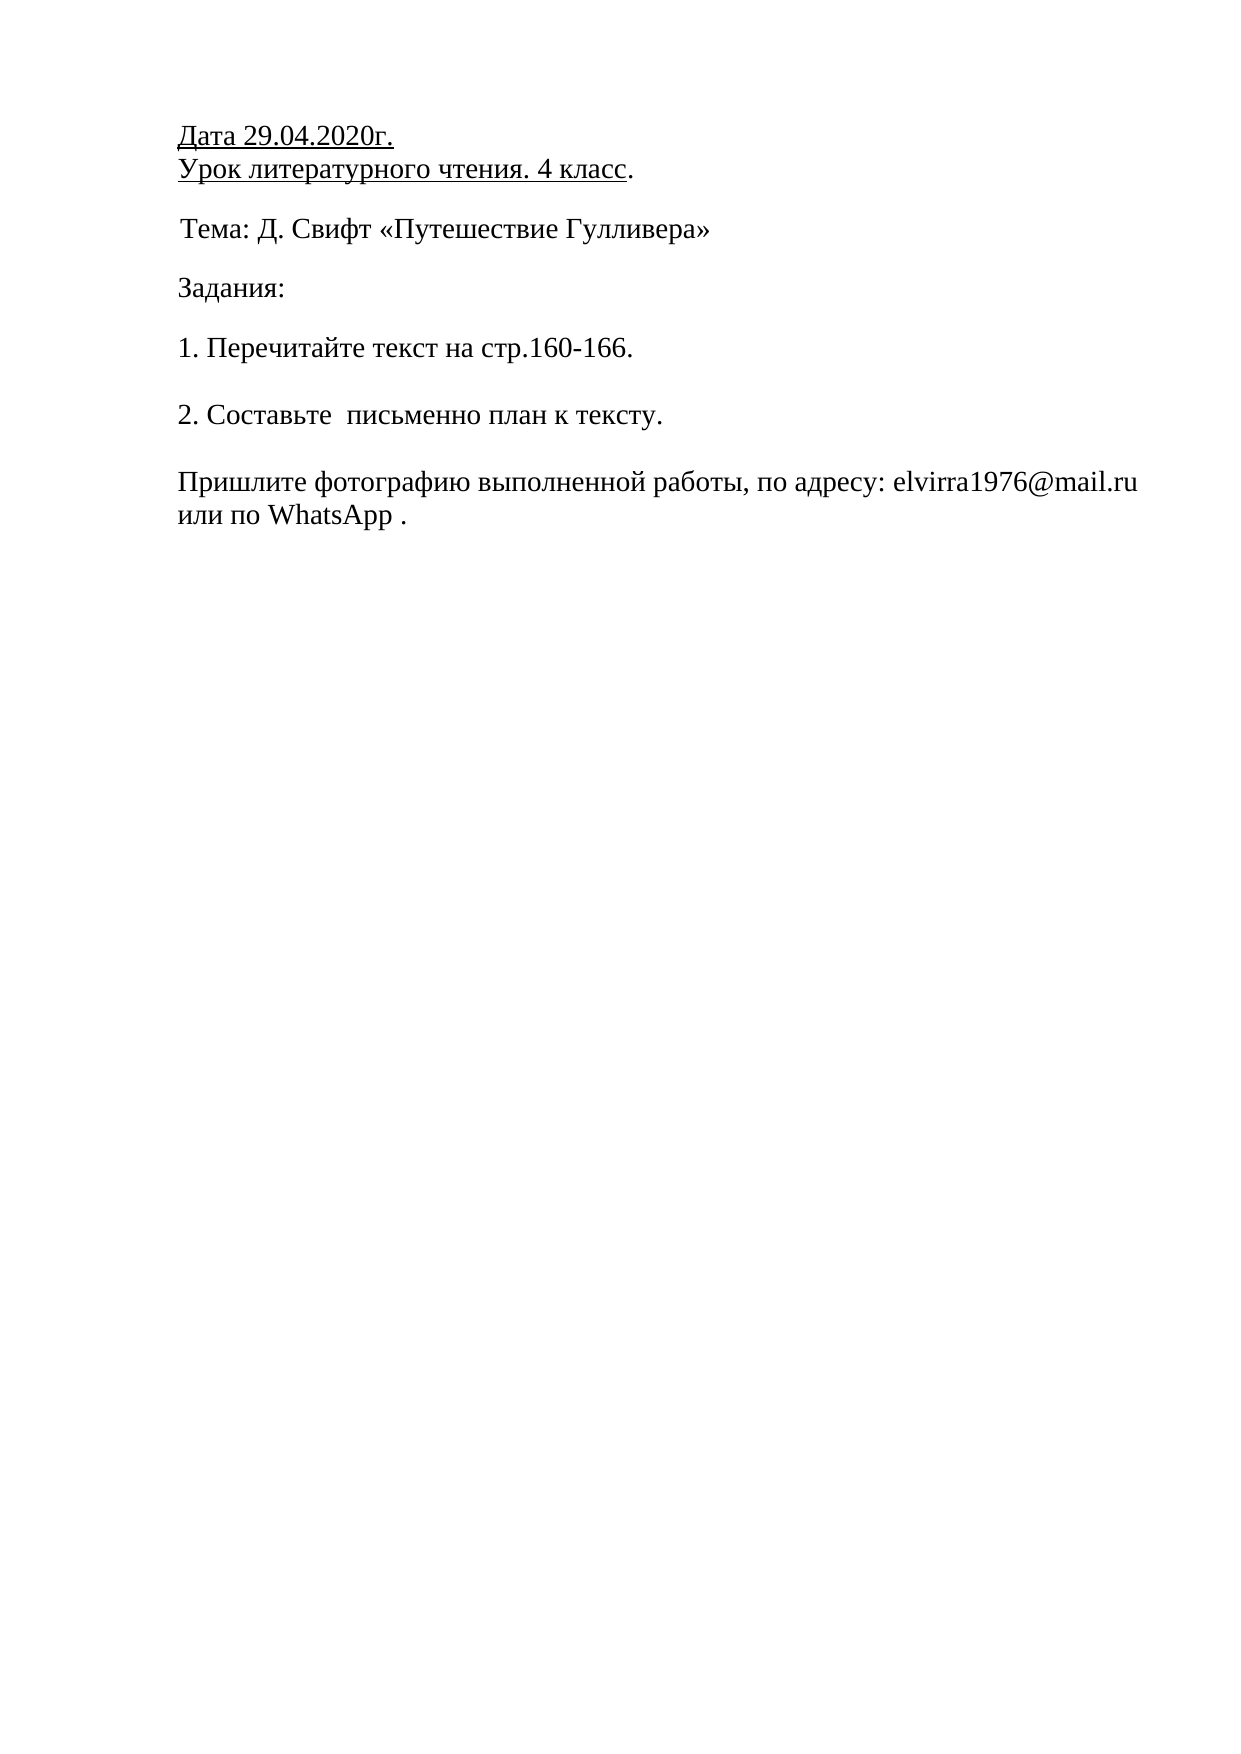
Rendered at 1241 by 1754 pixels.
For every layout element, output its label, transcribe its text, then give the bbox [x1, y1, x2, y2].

text 2. Составьте письменно план к тексту. [177, 397, 1152, 430]
text Тема: Д. Свифт «Путешествие Гулливера» [180, 211, 1163, 244]
list Пришлите фотографию выполненной работы, по адресу: elvirra1976@mail.ru или по WhatsApp . [177, 464, 1152, 531]
text Задания: [177, 270, 1163, 304]
text Урок литературного чтения. 4 класс. [177, 152, 1163, 185]
list Дата 29.04.2020г. [177, 118, 1152, 152]
text 1. Перечитайте текст на стр.160-166. [177, 330, 1152, 363]
